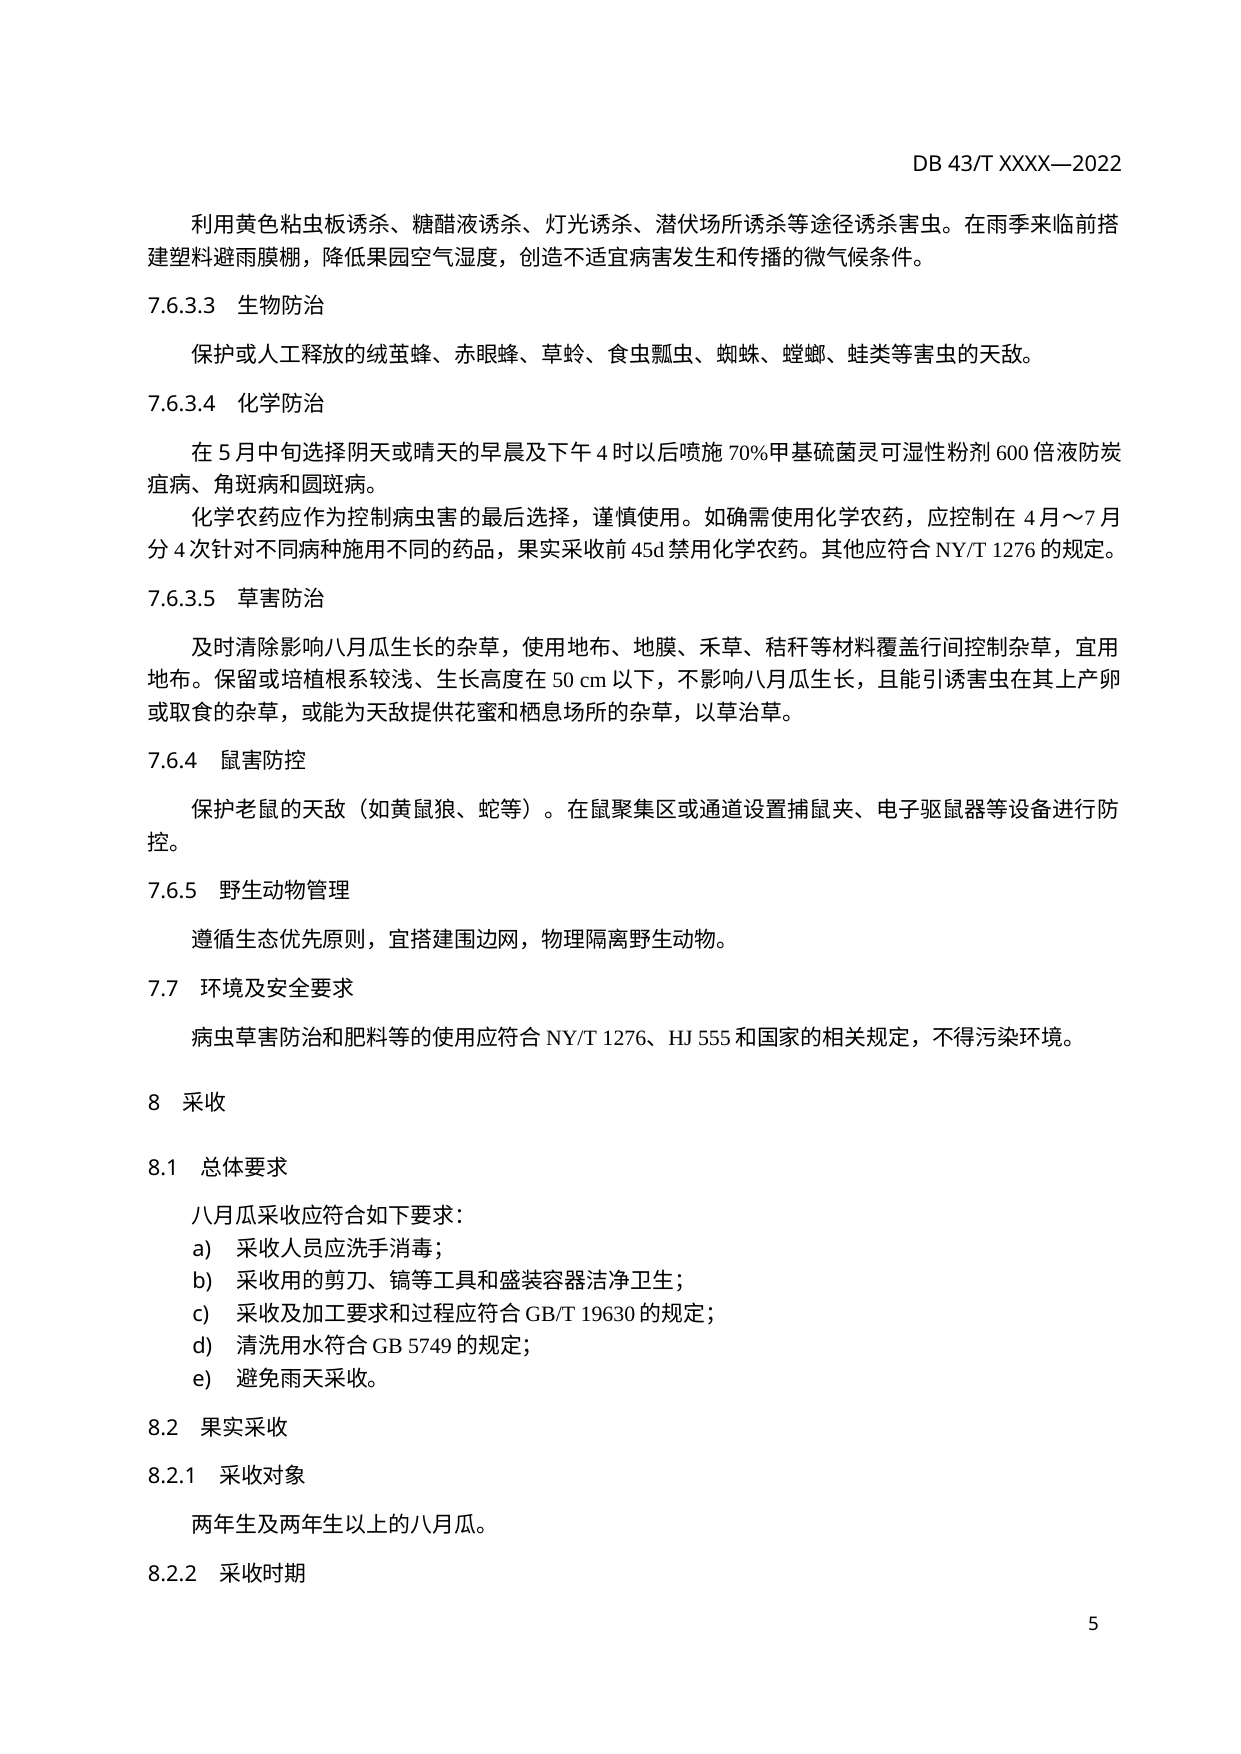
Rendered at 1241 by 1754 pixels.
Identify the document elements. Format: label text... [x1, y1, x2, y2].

text 生物防治 [148, 288, 1122, 321]
text 八月瓜采收应符合如下要求： [148, 1198, 1122, 1231]
text 保护老鼠的天敌（如黄鼠狼、蛇等）。在鼠聚集区或通道设置捕鼠夹、电子驱鼠器等设备进行防控。 [148, 792, 1122, 857]
text 野生动物管理 [148, 873, 1122, 906]
text 环境及安全要求 [148, 971, 1122, 1003]
text 利用黄色粘虫板诱杀、糖醋液诱杀、灯光诱杀、潜伏场所诱杀等途径诱杀害虫。在雨季来临前搭建塑料避雨膜棚，降低果园空气湿度，创造不适宜病害发生和传播的微气候条件。 [148, 207, 1122, 272]
text 病虫草害防治和肥料等的使用应符合NY/T 1276、HJ 555和国家的相关规定，不得污染环境。 [148, 1019, 1122, 1052]
text 草害防治 [148, 581, 1122, 613]
text 清洗用水符合GB 5749的规定； [192, 1328, 1122, 1361]
text 采收用的剪刀、镐等工具和盛装容器洁净卫生； [192, 1263, 1122, 1296]
text 鼠害防控 [148, 743, 1122, 776]
text 避免雨天采收。 [192, 1361, 1122, 1393]
text 化学防治 [148, 386, 1122, 418]
text 在5月中旬选择阴天或晴天的早晨及下午4时以后喷施70%甲基硫菌灵可湿性粉剂600倍液防炭疽病、角斑病和圆斑病。 [148, 434, 1122, 499]
text 遵循生态优先原则，宜搭建围边网，物理隔离野生动物。 [148, 922, 1122, 954]
text 总体要求 [148, 1149, 1122, 1182]
text 两年生及两年生以上的八月瓜。 [148, 1507, 1122, 1539]
text 采收对象 [148, 1458, 1122, 1491]
text 保护或人工释放的绒茧蜂、赤眼蜂、草蛉、食虫瓢虫、蜘蛛、螳螂、蛙类等害虫的天敌。 [148, 337, 1122, 369]
text 采收时期 [148, 1556, 1122, 1588]
text 采收 [148, 1084, 1122, 1117]
text 及时清除影响八月瓜生长的杂草，使用地布、地膜、禾草、秸秆等材料覆盖行间控制杂草，宜用地布。保留或培植根系较浅、生长高度在50 cm以下，不影响八月瓜生长，且能引诱害虫在其上产卵或取食的杂草，或能为天敌提供花蜜和栖息场所的杂草，以草治草。 [148, 629, 1122, 727]
text 采收及加工要求和过程应符合GB/T 19630的规定； [192, 1296, 1122, 1328]
text 化学农药应作为控制病虫害的最后选择，谨慎使用。如确需使用化学农药，应控制在4月～7月分4次针对不同病种施用不同的药品，果实采收前45d禁用化学农药。其他应符合NY/T 1276的规定。 [148, 499, 1122, 564]
text 果实采收 [148, 1409, 1122, 1442]
text 采收人员应洗手消毒； [192, 1231, 1122, 1263]
